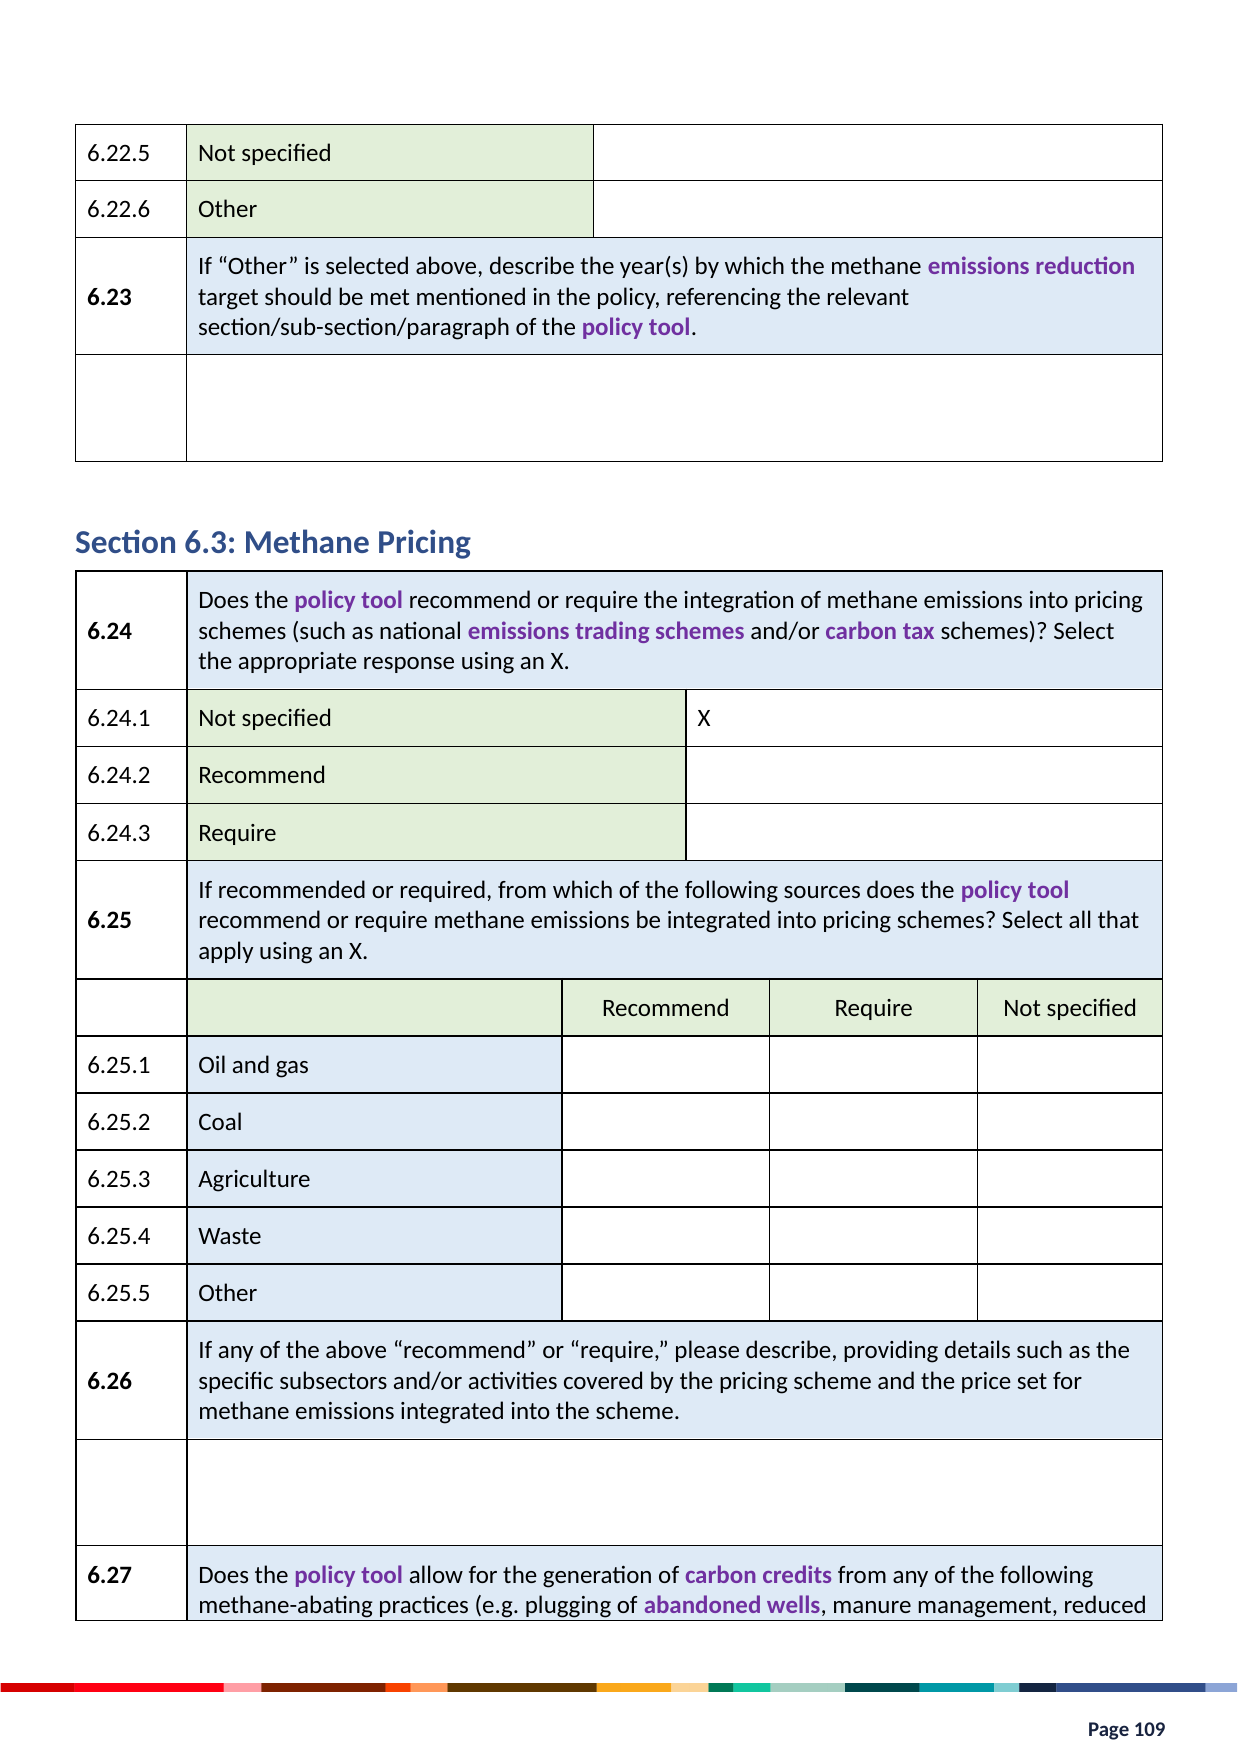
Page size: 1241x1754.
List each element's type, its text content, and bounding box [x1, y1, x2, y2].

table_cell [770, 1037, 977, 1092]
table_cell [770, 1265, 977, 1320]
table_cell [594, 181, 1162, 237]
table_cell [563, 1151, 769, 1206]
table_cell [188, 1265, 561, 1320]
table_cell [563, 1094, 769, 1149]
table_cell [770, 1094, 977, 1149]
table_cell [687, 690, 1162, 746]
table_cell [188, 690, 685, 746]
subtitle Section 6.3: Methane Pricing [75, 521, 1165, 562]
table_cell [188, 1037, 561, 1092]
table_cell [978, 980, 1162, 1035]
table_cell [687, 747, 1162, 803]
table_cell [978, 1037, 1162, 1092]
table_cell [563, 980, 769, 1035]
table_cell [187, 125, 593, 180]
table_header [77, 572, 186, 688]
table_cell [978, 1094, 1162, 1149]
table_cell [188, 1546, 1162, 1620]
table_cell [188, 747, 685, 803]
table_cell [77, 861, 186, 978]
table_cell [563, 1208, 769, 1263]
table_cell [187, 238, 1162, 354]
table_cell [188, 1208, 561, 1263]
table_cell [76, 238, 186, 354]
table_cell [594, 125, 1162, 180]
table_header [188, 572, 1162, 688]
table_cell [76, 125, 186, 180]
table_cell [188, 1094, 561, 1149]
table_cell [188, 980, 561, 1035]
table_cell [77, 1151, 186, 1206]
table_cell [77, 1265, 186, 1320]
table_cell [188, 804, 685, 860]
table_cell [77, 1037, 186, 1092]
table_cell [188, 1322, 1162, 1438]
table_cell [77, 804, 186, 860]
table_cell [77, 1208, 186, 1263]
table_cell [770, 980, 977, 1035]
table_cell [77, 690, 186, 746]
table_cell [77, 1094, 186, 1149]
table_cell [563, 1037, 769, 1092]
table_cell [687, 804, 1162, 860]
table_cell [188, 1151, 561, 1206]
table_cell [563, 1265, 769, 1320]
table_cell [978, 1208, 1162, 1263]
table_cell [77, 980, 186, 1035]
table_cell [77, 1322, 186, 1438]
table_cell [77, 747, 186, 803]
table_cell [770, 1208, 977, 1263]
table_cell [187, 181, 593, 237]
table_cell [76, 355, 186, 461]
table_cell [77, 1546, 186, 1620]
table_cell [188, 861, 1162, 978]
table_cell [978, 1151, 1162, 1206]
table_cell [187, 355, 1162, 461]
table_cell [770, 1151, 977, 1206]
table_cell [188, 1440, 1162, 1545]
picture [0, 1683, 1236, 1692]
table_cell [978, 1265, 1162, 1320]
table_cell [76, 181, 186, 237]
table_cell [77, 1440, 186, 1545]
